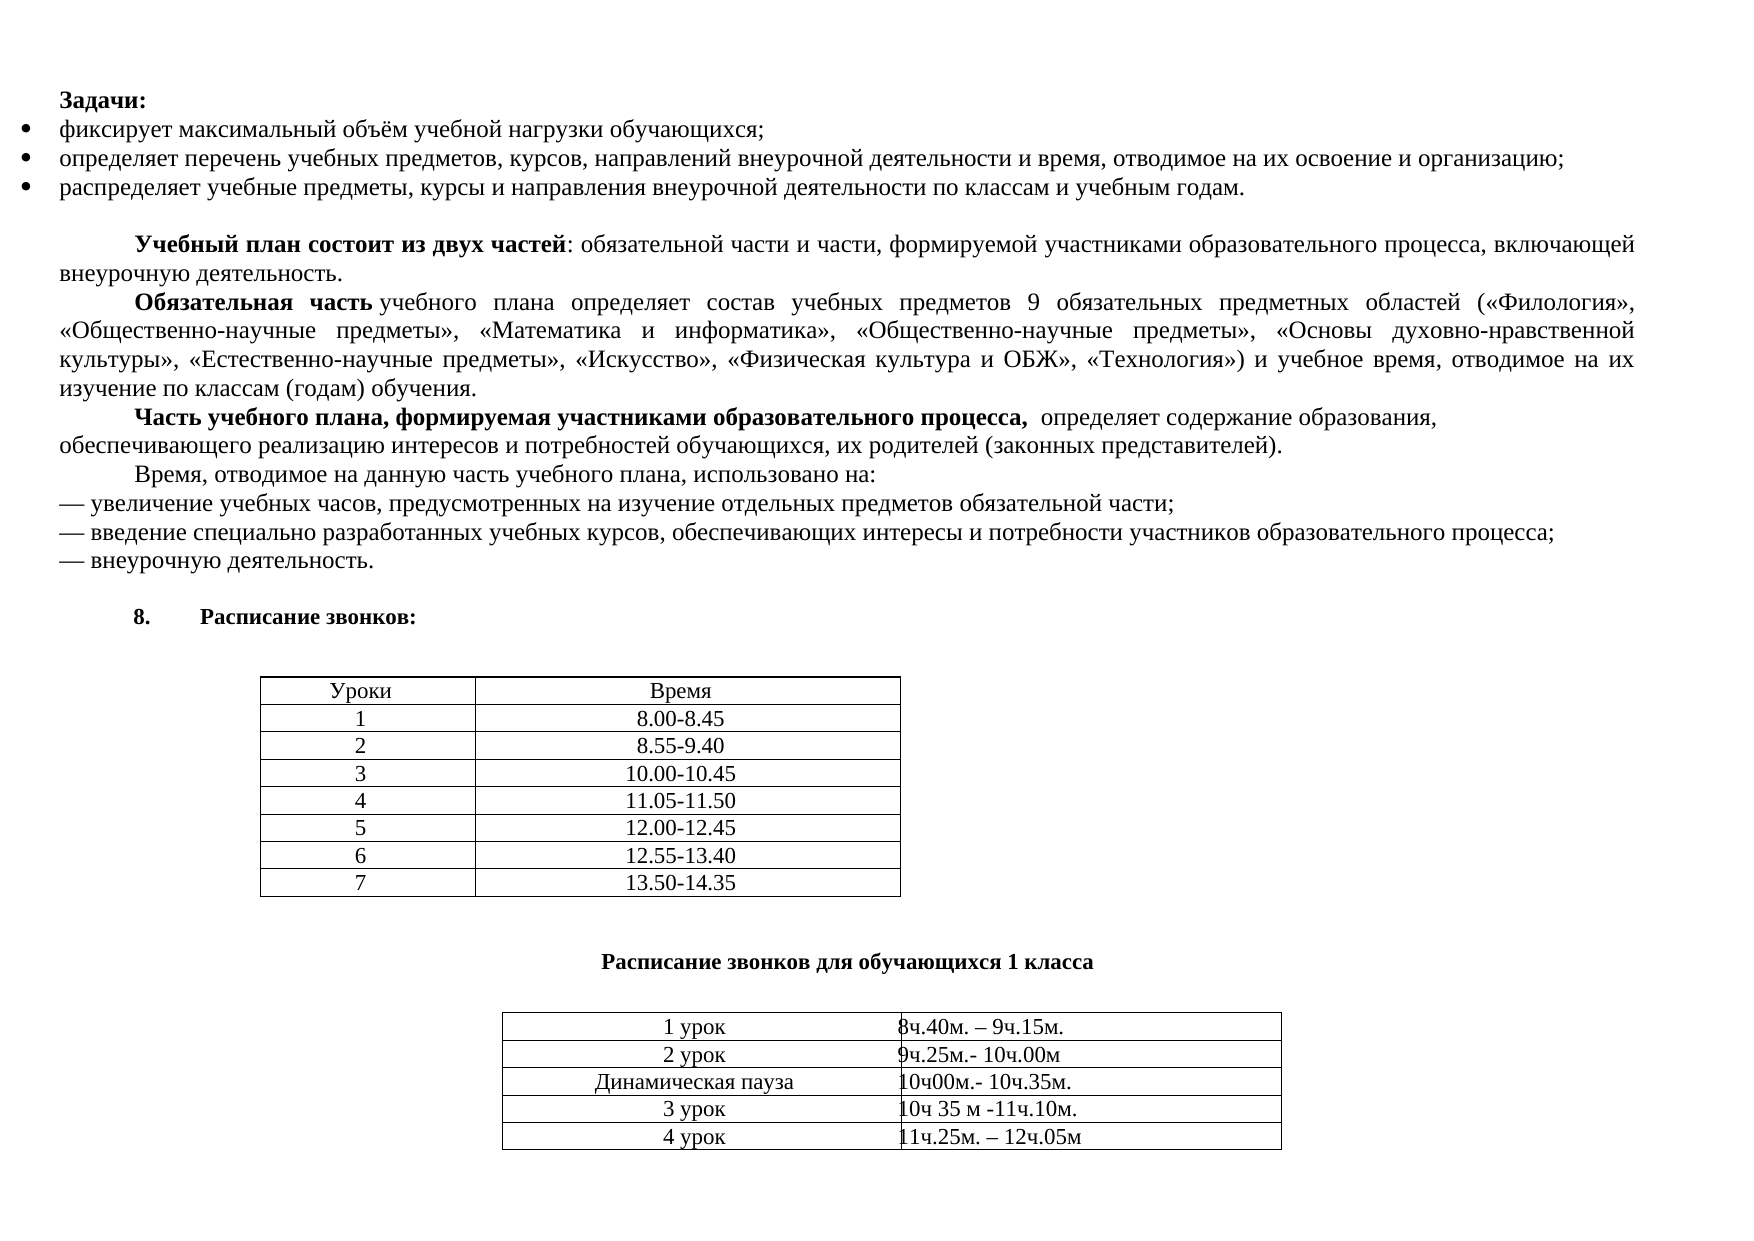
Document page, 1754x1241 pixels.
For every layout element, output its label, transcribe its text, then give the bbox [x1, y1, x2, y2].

text Обязательная часть учебного плана определяет состав учебных предметов 9 обязательных предметных областей («Филология», «Общественно-научные предметы», «Математика и информатика», «Общественно-научные предметы», «Основы духовно-нравственной культуры», «Естественно-научные предметы», «Искусство», «Физическая культура и ОБЖ», «Технология») и учебное время, отводимое на их изучение по классам (годам) обучения. [59, 287, 1636, 402]
text Задачи: [59, 85, 1636, 114]
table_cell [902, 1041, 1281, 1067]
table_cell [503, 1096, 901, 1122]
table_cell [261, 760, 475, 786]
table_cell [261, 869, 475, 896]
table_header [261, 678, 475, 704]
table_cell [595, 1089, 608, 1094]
text Учебный план состоит из двух частей: обязательной части и части, формируемой участниками образовательного процесса, включающей внеурочную деятельность. [59, 229, 1636, 287]
list определяет перечень учебных предметов, курсов, направлений внеурочной деятельности и время, отводимое на их освоение и организацию; [22, 143, 1636, 172]
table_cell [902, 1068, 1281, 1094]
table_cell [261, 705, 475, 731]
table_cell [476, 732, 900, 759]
list Расписание звонков: [59, 603, 1636, 629]
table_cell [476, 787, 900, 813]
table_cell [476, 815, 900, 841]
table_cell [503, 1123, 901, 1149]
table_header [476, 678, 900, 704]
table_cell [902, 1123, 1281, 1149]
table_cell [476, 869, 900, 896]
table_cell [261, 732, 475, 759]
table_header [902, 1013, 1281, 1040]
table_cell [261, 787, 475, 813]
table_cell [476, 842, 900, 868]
text — внеурочную деятельность. [59, 545, 1636, 574]
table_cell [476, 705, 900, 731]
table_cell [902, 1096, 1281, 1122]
text Часть учебного плана, формируемая участниками образовательного процесса, определяет содержание образования, обеспечивающего реализацию интересов и потребностей обучающихся, их родителей (законных представителей). [59, 402, 1636, 459]
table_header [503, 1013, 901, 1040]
list фиксирует максимальный объём учебной нагрузки обучающихся; [22, 114, 1636, 143]
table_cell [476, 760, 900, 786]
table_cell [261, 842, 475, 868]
text Время, отводимое на данную часть учебного плана, использовано на: [59, 459, 1636, 488]
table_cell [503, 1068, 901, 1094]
text — введение специально разработанных учебных курсов, обеспечивающих интересы и потребности участников образовательного процесса; [59, 517, 1636, 545]
text — увеличение учебных часов, предусмотренных на изучение отдельных предметов обязательной части; [59, 488, 1636, 517]
text Расписание звонков для обучающихся 1 класса [59, 948, 1636, 974]
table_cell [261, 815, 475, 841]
list распределяет учебные предметы, курсы и направления внеурочной деятельности по классам и учебным годам. [22, 172, 1636, 200]
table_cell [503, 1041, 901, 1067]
